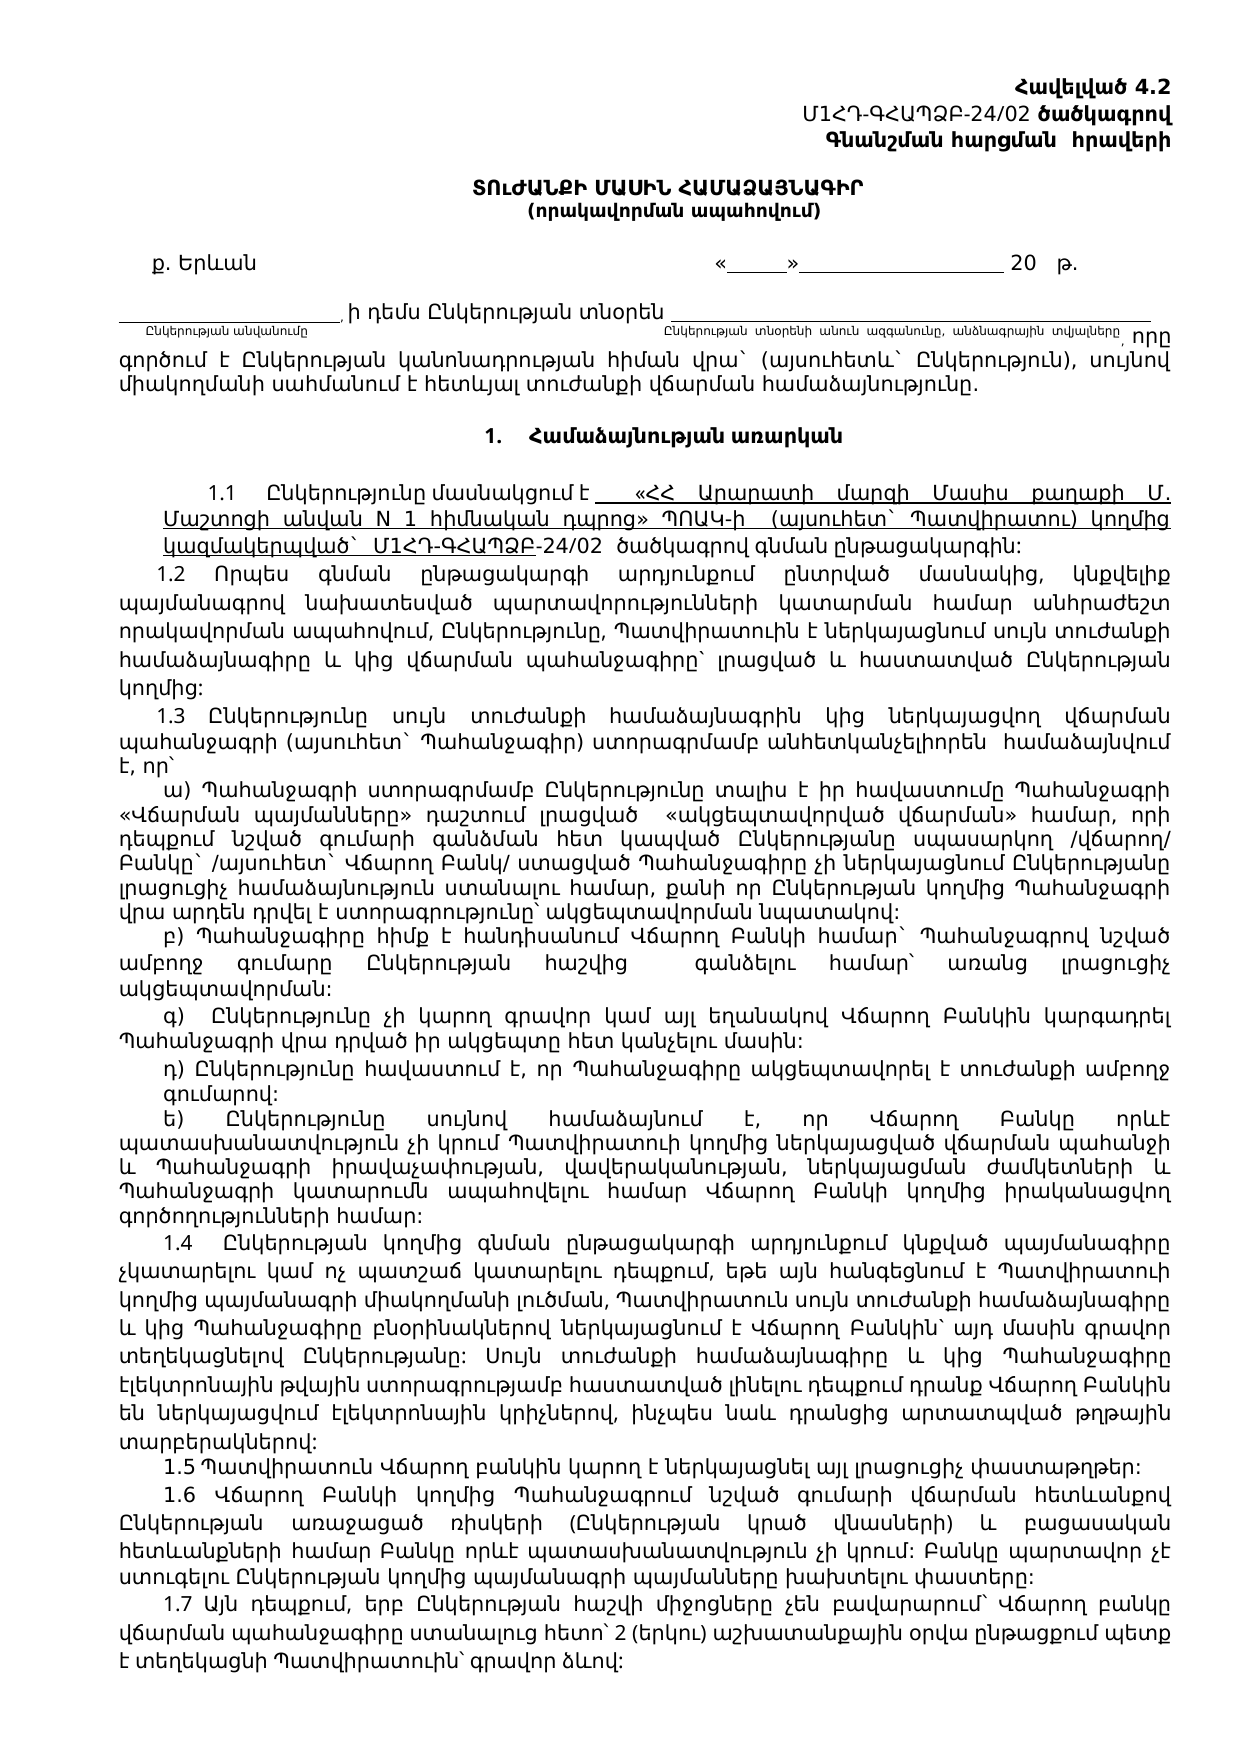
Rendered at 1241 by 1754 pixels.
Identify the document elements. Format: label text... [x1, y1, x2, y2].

text Մ1ՀԴ-ԳՀԱՊՁԲ-24/02 ծածկագրով [118, 99, 1171, 128]
list Ընկերությունը մասնակցում է «ՀՀ Արարատի մարզի Մասիս քաղաքի Մ․ Մաշտոցի անվան N 1 հիմնական դպրոց» ՊՈԱԿ-ի (այսուհետ` Պատվիրատու) կողմից կազմակերպված` Մ1ՀԴ-ԳՀԱՊՁԲ-24/02 ծածկագրով գնման ընթացակարգին: [163, 529, 1171, 559]
text Ընկերության անվանումը Ընկերության տնօրենի անուն ազգանունը, անձնագրային տվյալները, որը գործում է Ընկերության կանոնադրության հիման վրա` (այսուհետև` Ընկերություն), սույնով միակողմանի սահմանում է հետևյալ տուժանքի վճարման համաձայնությունը. [118, 324, 1171, 397]
text Հավելված 4.2 [118, 75, 1171, 99]
list Ընկերությունը մասնակցում է «ՀՀ Արարատի մարզի Մասիս քաղաքի Մ․ Մաշտոցի անվան N 1 հիմնական դպրոց» ՊՈԱԿ-ի (այսուհետ` Պատվիրատու) կողմից կազմակերպված` Մ1ՀԴ-ԳՀԱՊՁԲ-24/02 ծածկագրով գնման ընթացակարգին: [163, 478, 1171, 528]
text ա) Պահանջագրի ստորագրմամբ Ընկերությունը տալիս է իր հավաստումը Պահանջագրի «Վճարման պայմանները» դաշտում լրացված «ակցեպտավորված վճարման» համար, որի դեպքում նշված գումարի գանձման հետ կապված Ընկերությանը սպասարկող /վճարող/ Բանկը` /այսուհետ` Վճարող Բանկ/ ստացված Պահանջագիրը չի ներկայացնում Ընկերությանը լրացուցիչ համաձայնություն ստանալու համար, քանի որ Ընկերության կողմից Պահանջագրի վրա արդեն դրվել է ստորագրությունը՝ ակցեպտավորման նպատակով: [118, 778, 1171, 924]
text ե) Ընկերությունը սույնով համաձայնում է, որ Վճարող Բանկը որևէ պատասխանատվություն չի կրում Պատվիրատուի կողմից ներկայացված վճարման պահանջի և Պահանջագրի իրավաչափության, վավերականության, ներկայացման ժամկետների և Պահանջագրի կատարումն ապահովելու համար Վճարող Բանկի կողմից իրականացվող գործողությունների համար: [118, 1107, 1171, 1228]
list Համաձայնության առարկան [156, 421, 1171, 449]
text 1.4 Ընկերության կողմից գնման ընթացակարգի արդյունքում կնքված պայմանագիրը չկատարելու կամ ոչ պատշաճ կատարելու դեպքում, եթե այն հանգեցնում է Պատվիրատուի կողմից պայմանագրի միակողմանի լուծման, Պատվիրատուն սույն տուժանքի համաձայնագիրը և կից Պահանջագիրը բնօրինակներով ներկայացնում է Վճարող Բանկին` այդ մասին գրավոր տեղեկացնելով Ընկերությանը: Սույն տուժանքի համաձայնագիրը և կից Պահանջագիրը էլեկտրոնային թվային ստորագրությամբ հաստատված լինելու դեպքում դրանք Վճարող Բանկին են ներկայացվում էլեկտրոնային կրիչներով, ինչպես նաև դրանցից արտատպված թղթային տարբերակներով: [118, 1228, 1171, 1455]
text դ) Ընկերությունը հավաստում է, որ Պահանջագիրը ակցեպտավորել է տուժանքի ամբողջ գումարով: [163, 1054, 1171, 1107]
text 1.2 Որպես գնման ընթացակարգի արդյունքում ընտրված մասնակից, կնքվելիք պայմանագրով նախատեսված պարտավորությունների կատարման համար անհրաժեշտ որակավորման ապահովում, Ընկերությունը, Պատվիրատուին է ներկայացնում սույն տուժանքի համաձայնագիրը և կից վճարման պահանջագիրը` լրացված և հաստատված Ընկերության կողմից: [118, 559, 1171, 702]
text ք. Երևան « » 20 թ. [118, 251, 1171, 275]
text 1.3 Ընկերությունը սույն տուժանքի համաձայնագրին կից ներկայացվող վճարման պահանջագրի (այսուհետ` Պահանջագիր) ստորագրմամբ անհետկանչելիորեն համաձայնվում է, որ՝ [118, 702, 1171, 778]
text , ի դեմս Ընկերության տնօրեն [118, 300, 1171, 324]
text գ) Ընկերությունը չի կարող գրավոր կամ այլ եղանակով Վճարող Բանկին կարգադրել Պահանջագրի վրա դրված իր ակցեպտը հետ կանչելու մասին: [118, 1001, 1171, 1054]
text 1.7 Այն դեպքում, երբ Ընկերության հաշվի միջոցները չեն բավարարում՝ Վճարող բանկը վճարման պահանջագիրը ստանալուց հետո՝ 2 (երկու) աշխատանքային օրվա ընթացքում պետք է տեղեկացնի Պատվիրատուին՝ գրավոր ձևով: [118, 1589, 1171, 1674]
text Գնանշման հարցման հրավերի [118, 128, 1171, 152]
list Պատվիրատուն Վճարող բանկին կարող է ներկայացնել այլ լրացուցիչ փաստաթղթեր: [163, 1455, 1171, 1480]
text բ) Պահանջագիրը հիմք է հանդիսանում Վճարող Բանկի համար` Պահանջագրով նշված ամբողջ գումարը Ընկերության հաշվից գանձելու համար՝ առանց լրացուցիչ ակցեպտավորման: [118, 924, 1171, 1001]
text (որակավորման ապահովում) [118, 201, 1171, 222]
text 1.6 Վճարող Բանկի կողմից Պահանջագրում նշված գումարի վճարման հետևանքով Ընկերության առաջացած ռիսկերի (Ընկերության կրած վնասների) և բացասական հետևանքների համար Բանկը որևէ պատասխանատվություն չի կրում: Բանկը պարտավոր չէ ստուգելու Ընկերության կողմից պայմանագրի պայմանները խախտելու փաստերը: [118, 1480, 1171, 1589]
text ՏՈւԺԱՆՔԻ ՄԱՍԻՆ ՀԱՄԱՁԱՅՆԱԳԻՐ [118, 176, 1171, 201]
